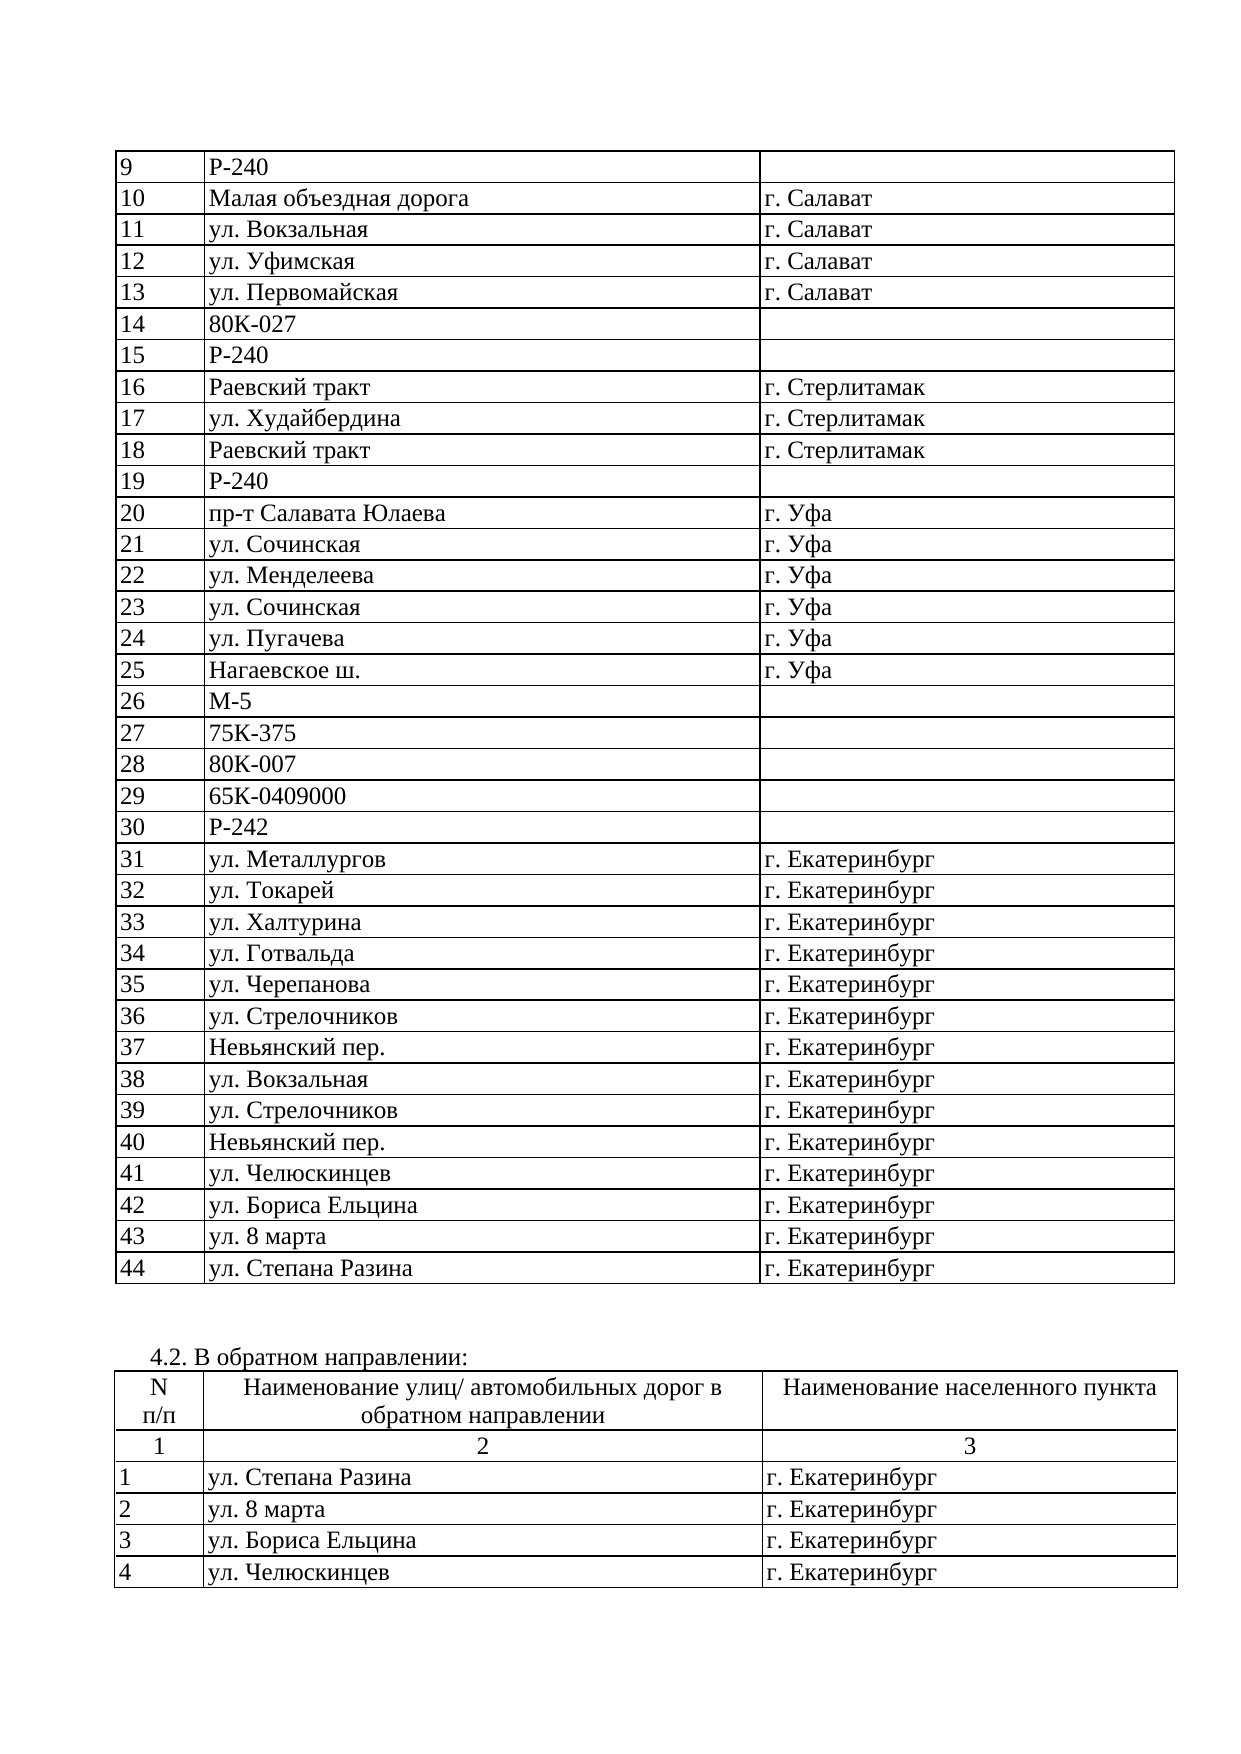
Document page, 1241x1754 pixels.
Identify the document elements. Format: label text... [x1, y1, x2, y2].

table_cell 2 [115, 1493, 203, 1524]
table_cell 26 [117, 686, 204, 716]
table_cell г. Екатеринбург [761, 844, 1174, 873]
table_cell ул. Стрелочников [205, 1001, 759, 1031]
table_cell 2 [204, 1431, 762, 1461]
table_cell г. Стерлитамак [761, 372, 1174, 402]
table_cell ул. Челюскинцев [204, 1557, 762, 1587]
table_cell ул. Готвальда [205, 938, 759, 968]
table_cell 37 [117, 1032, 204, 1062]
table_cell 28 [117, 749, 204, 779]
table_cell 33 [117, 907, 204, 936]
table_cell М-5 [205, 686, 759, 716]
table_cell ул. Бориса Ельцина [205, 1190, 759, 1219]
table_cell г. Уфа [761, 655, 1174, 685]
table_cell [761, 781, 1174, 811]
table_cell г. Екатеринбург [761, 970, 1174, 999]
table_cell 30 [117, 812, 204, 842]
table_cell ул. Степана Разина [205, 1253, 759, 1282]
table_cell Р-240 [205, 340, 759, 370]
table_cell г. Екатеринбург [761, 1032, 1174, 1062]
table_cell г. Стерлитамак [761, 403, 1174, 433]
table_cell г. Екатеринбург [761, 1158, 1174, 1188]
table_cell 11 [117, 215, 204, 244]
table_cell г. Екатеринбург [763, 1461, 1177, 1492]
table_cell 3 [763, 1429, 1177, 1461]
table_cell 35 [117, 970, 204, 999]
table_cell 18 [117, 435, 204, 464]
table_cell Нагаевское ш. [205, 655, 759, 685]
table_cell 65К-0409000 [205, 781, 759, 811]
table_cell 41 [117, 1158, 204, 1188]
table_cell 13 [117, 277, 204, 307]
table_cell [761, 718, 1174, 748]
table_cell 75К-375 [205, 718, 759, 748]
table_cell пр-т Салавата Юлаева [205, 498, 759, 527]
table_cell 32 [117, 875, 204, 905]
table_cell г. Екатеринбург [761, 1221, 1174, 1251]
table_cell 36 [117, 1001, 204, 1031]
table_cell г. Уфа [761, 561, 1174, 590]
table_cell г. Салават [761, 215, 1174, 244]
table_cell 12 [117, 246, 204, 276]
table_cell ул. Степана Разина [204, 1462, 762, 1492]
table_cell 34 [117, 938, 204, 968]
table_cell 19 [117, 466, 204, 496]
table_cell 40 [117, 1127, 204, 1157]
table_cell ул. 8 марта [204, 1494, 762, 1524]
table_cell 3 [115, 1525, 203, 1555]
table_cell 22 [117, 561, 204, 590]
table_cell [761, 686, 1174, 716]
table_cell г. Уфа [761, 623, 1174, 653]
table_cell ул. Сочинская [205, 592, 759, 622]
table_cell г. Уфа [761, 592, 1174, 622]
table_cell Невьянский пер. [205, 1032, 759, 1062]
table_cell [761, 749, 1174, 779]
table_cell г. Екатеринбург [761, 938, 1174, 968]
table_cell ул. Первомайская [205, 277, 759, 307]
table_cell ул. Худайбердина [205, 403, 759, 433]
table_cell 39 [117, 1095, 204, 1125]
table_cell г. Уфа [761, 498, 1174, 527]
table_header Наименование улиц/ автомобильных дорог в обратном направлении [204, 1372, 762, 1429]
table_cell ул. Черепанова [205, 970, 759, 999]
table_cell ул. Менделеева [205, 561, 759, 590]
table_cell 24 [117, 623, 204, 653]
table_cell ул. Челюскинцев [205, 1158, 759, 1188]
table_cell г. Екатеринбург [763, 1524, 1177, 1555]
table_cell 27 [117, 718, 204, 748]
table_header N п/п [115, 1372, 203, 1429]
table_cell г. Екатеринбург [761, 875, 1174, 905]
table_cell ул. Халтурина [205, 907, 759, 936]
table_cell г. Стерлитамак [761, 435, 1174, 464]
table_cell 38 [117, 1064, 204, 1094]
table_cell 17 [117, 403, 204, 433]
table_cell ул. Пугачева [205, 623, 759, 653]
table_cell г. Екатеринбург [761, 907, 1174, 936]
table_cell ул. Уфимская [205, 246, 759, 276]
table_cell 44 [117, 1253, 204, 1282]
table_cell 15 [117, 340, 204, 370]
table_cell г. Екатеринбург [761, 1095, 1174, 1125]
table_cell 16 [117, 372, 204, 402]
table_cell 42 [117, 1190, 204, 1219]
table_cell 80К-027 [205, 309, 759, 339]
table_cell г. Екатеринбург [761, 1253, 1174, 1282]
table_cell г. Уфа [761, 529, 1174, 559]
table_cell 31 [117, 844, 204, 873]
text 4.2. В обратном направлении: [150, 1342, 1090, 1370]
table_cell 9 [117, 152, 204, 181]
table_cell г. Салават [761, 277, 1174, 307]
table_cell [761, 309, 1174, 339]
table_cell ул. Сочинская [205, 529, 759, 559]
table_cell Раевский тракт [205, 372, 759, 402]
table_cell ул. 8 марта [205, 1221, 759, 1251]
table_cell 1 [115, 1430, 203, 1461]
table_cell [761, 466, 1174, 496]
table_cell 14 [117, 309, 204, 339]
table_cell ул. Металлургов [205, 844, 759, 873]
table_cell [761, 812, 1174, 842]
table_cell 21 [117, 529, 204, 559]
table_cell ул. Вокзальная [205, 1064, 759, 1094]
table_cell г. Екатеринбург [761, 1064, 1174, 1094]
table_cell 29 [117, 781, 204, 811]
table_cell г. Екатеринбург [763, 1492, 1177, 1524]
table_cell г. Екатеринбург [761, 1127, 1174, 1157]
table_cell 1 [115, 1462, 203, 1492]
table_cell [761, 152, 1174, 181]
table_cell г. Салават [761, 183, 1174, 213]
table_cell 4 [115, 1556, 203, 1587]
table_cell ул. Стрелочников [205, 1095, 759, 1125]
table_cell г. Екатеринбург [763, 1555, 1177, 1587]
table_cell Р-240 [205, 466, 759, 496]
table_cell г. Салават [761, 246, 1174, 276]
table_cell ул. Бориса Ельцина [204, 1525, 762, 1555]
table_cell г. Екатеринбург [761, 1001, 1174, 1031]
table_cell 43 [117, 1221, 204, 1251]
table_cell Раевский тракт [205, 435, 759, 464]
table_cell Р-242 [205, 812, 759, 842]
table_cell 10 [117, 183, 204, 213]
table_cell 80К-007 [205, 749, 759, 779]
table_header Наименование населенного пункта [763, 1372, 1177, 1429]
table_cell г. Екатеринбург [761, 1190, 1174, 1219]
table_cell 23 [117, 592, 204, 622]
table_cell Невьянский пер. [205, 1127, 759, 1157]
table_cell Малая объездная дорога [205, 183, 759, 213]
table_cell ул. Токарей [205, 875, 759, 905]
table_cell 20 [117, 498, 204, 527]
table_cell 25 [117, 655, 204, 685]
table_cell Р-240 [205, 152, 759, 181]
table_cell [761, 340, 1174, 370]
table_cell ул. Вокзальная [205, 215, 759, 244]
